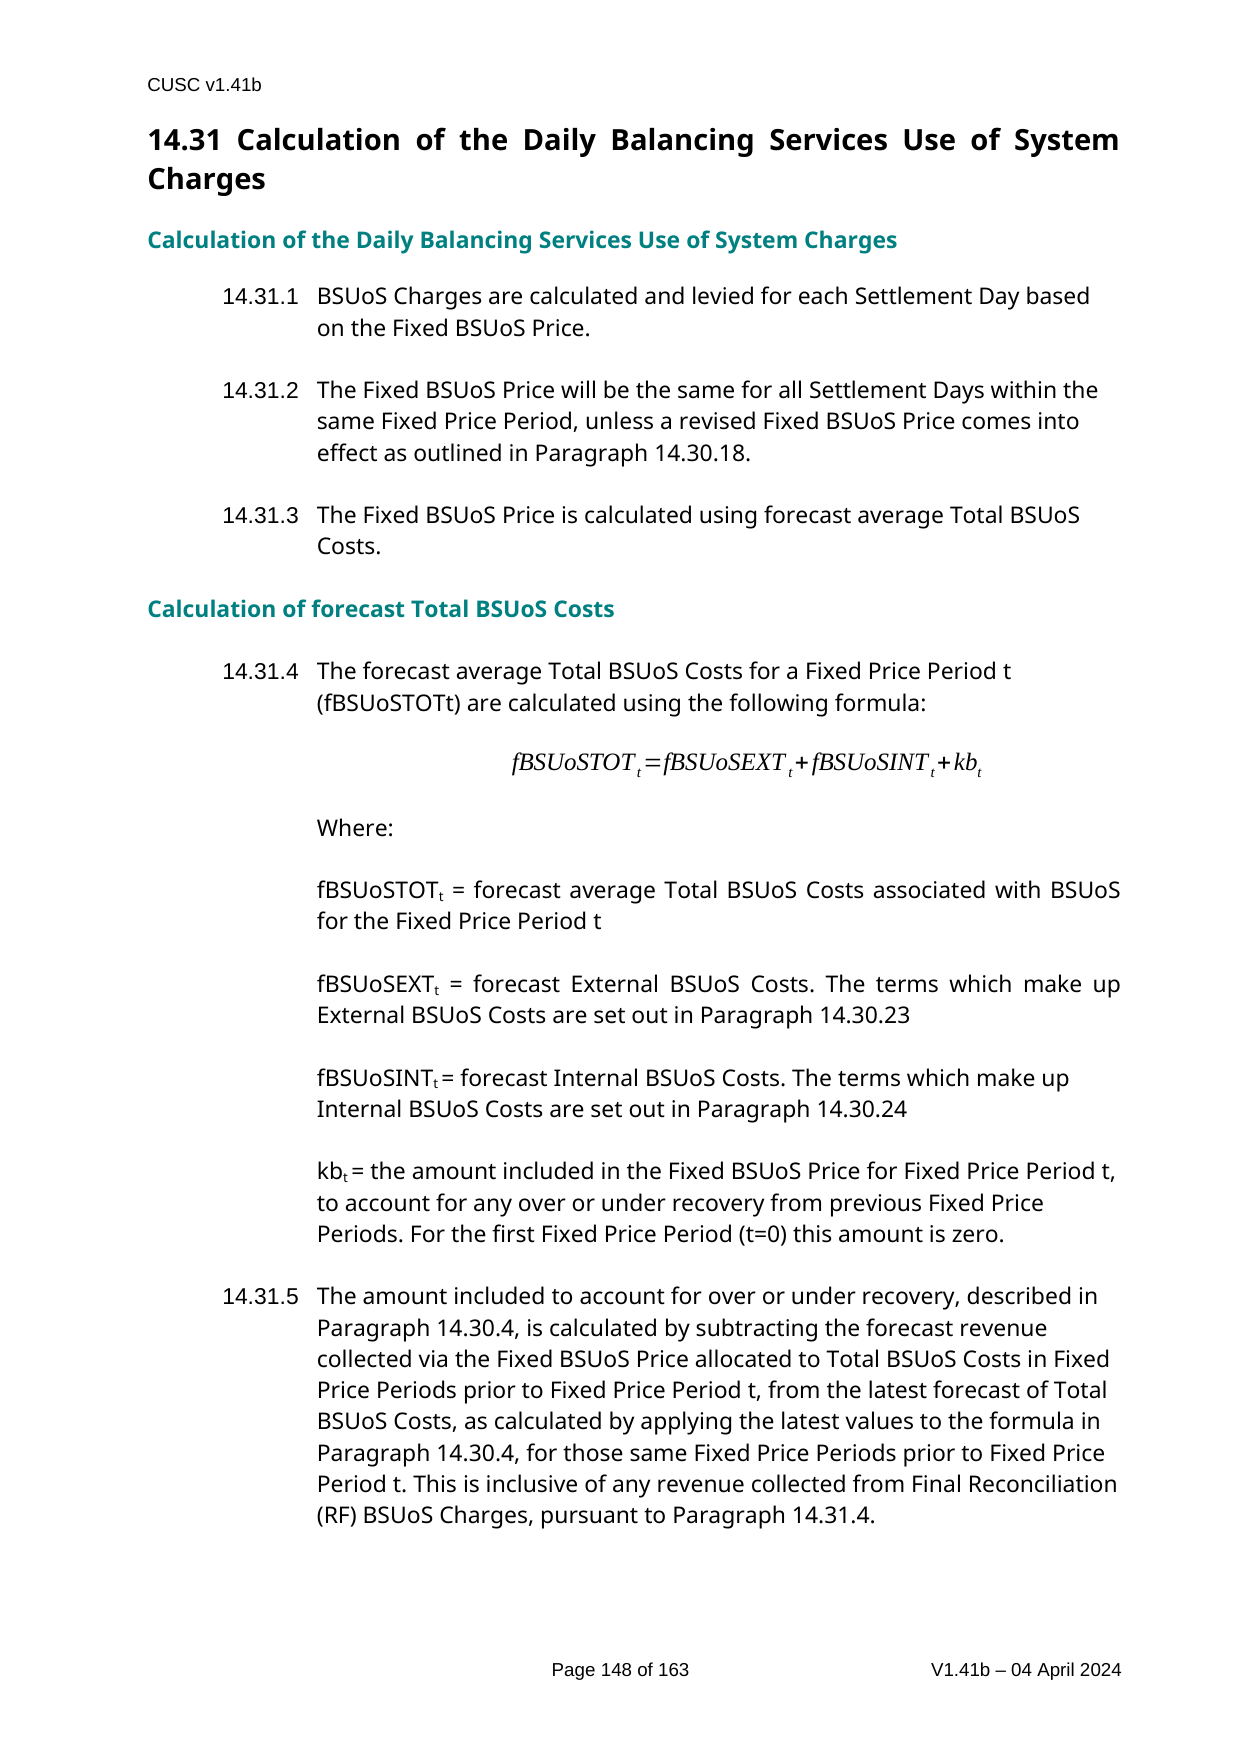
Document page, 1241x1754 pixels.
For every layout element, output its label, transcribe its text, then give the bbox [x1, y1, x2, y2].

text fBSUoSEXTt = forecast External BSUoS Costs. The terms which make up External BSUoS Costs are set out in Paragraph 14.30.23 [317, 968, 1121, 1030]
list The Fixed BSUoS Price is calculated using forecast average Total BSUoS Costs. [222, 499, 1121, 561]
list BSUoS Charges are calculated and levied for each Settlement Day based on the Fixed BSUoS Price. [222, 280, 1121, 343]
list Where: [317, 812, 1121, 843]
list The amount included to account for over or under recovery, described in Paragraph 14.30.4, is calculated by subtracting the forecast revenue collected via the Fixed BSUoS Price allocated to Total BSUoS Costs in Fixed Price Periods prior to Fixed Price Period t, from the latest forecast of Total BSUoS Costs, as calculated by applying the latest values to the formula in Paragraph 14.30.4, for those same Fixed Price Periods prior to Fixed Price Period t. This is inclusive of any revenue collected from Final Reconciliation (RF) BSUoS Charges, pursuant to Paragraph 14.31.4. [222, 1280, 1121, 1530]
text Calculation of forecast Total BSUoS Costs [147, 593, 1121, 624]
list The forecast average Total BSUoS Costs for a Fixed Price Period t (fBSUoSTOTt) are calculated using the following formula: [222, 655, 1121, 718]
list kbt = the amount included in the Fixed BSUoS Price for Fixed Price Period t, to account for any over or under recovery from previous Fixed Price Periods. For the first Fixed Price Period (t=0) this amount is zero. [317, 1155, 1121, 1249]
text fBSUoSTOTt = forecast average Total BSUoS Costs associated with BSUoS for the Fixed Price Period t [317, 874, 1121, 937]
subtitle 14.31 Calculation of the Daily Balancing Services Use of System Charges [147, 119, 1121, 198]
list fBSUoSINTt = forecast Internal BSUoS Costs. The terms which make up Internal BSUoS Costs are set out in Paragraph 14.30.24 [317, 1062, 1121, 1124]
subtitle Calculation of the Daily Balancing Services Use of System Charges [147, 223, 1121, 255]
list The Fixed BSUoS Price will be the same for all Settlement Days within the same Fixed Price Period, unless a revised Fixed BSUoS Price comes into effect as outlined in Paragraph 14.30.18. [222, 374, 1121, 468]
